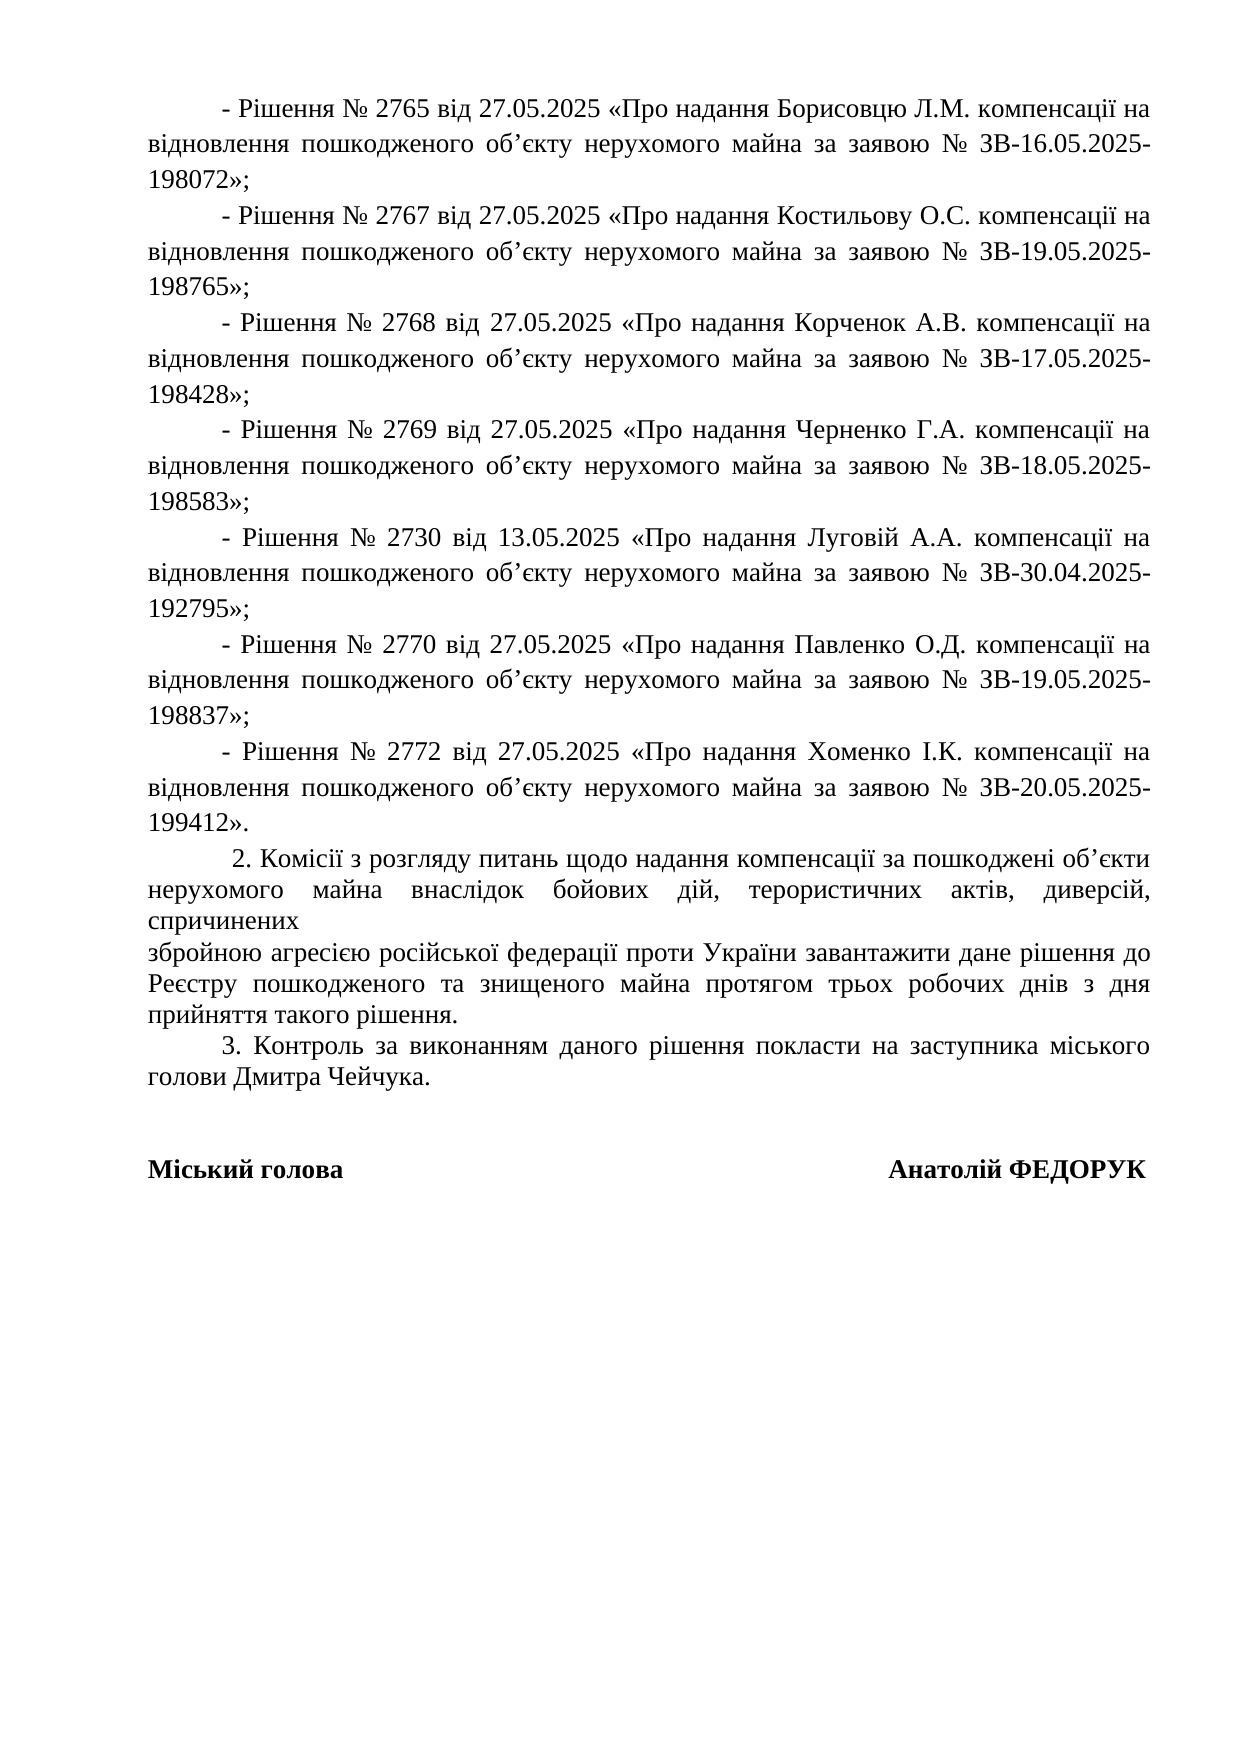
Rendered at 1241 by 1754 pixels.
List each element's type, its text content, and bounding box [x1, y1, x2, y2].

text - Рішення № 2765 від 27.05.2025 «Про надання Борисовцю Л.М. компенсації на відновлення пошкодженого об’єкту нерухомого майна за заявою № ЗВ-16.05.2025-198072»; [148, 92, 1152, 194]
text 2. Комісії з розгляду питань щодо надання компенсації за пошкоджені об’єкти нерухомого майна внаслідок бойових дій, терористичних актів, диверсій, спричинених [148, 842, 1152, 936]
text - Рішення № 2769 від 27.05.2025 «Про надання Черненко Г.А. компенсації на відновлення пошкодженого об’єкту нерухомого майна за заявою № ЗВ-18.05.2025-198583»; [148, 413, 1152, 516]
text Міський голова Анатолій ФЕДОРУК [148, 1154, 1152, 1185]
text - Рішення № 2770 від 27.05.2025 «Про надання Павленко О.Д. компенсації на відновлення пошкодженого об’єкту нерухомого майна за заявою № ЗВ-19.05.2025-198837»; [148, 628, 1152, 730]
text - Рішення № 2768 від 27.05.2025 «Про надання Корченок А.В. компенсації на відновлення пошкодженого об’єкту нерухомого майна за заявою № ЗВ-17.05.2025-198428»; [148, 306, 1152, 409]
text - Рішення № 2767 від 27.05.2025 «Про надання Костильову О.С. компенсації на відновлення пошкодженого об’єкту нерухомого майна за заявою № ЗВ-19.05.2025-198765»; [148, 199, 1152, 302]
text - Рішення № 2772 від 27.05.2025 «Про надання Хоменко І.К. компенсації на відновлення пошкодженого об’єкту нерухомого майна за заявою № ЗВ-20.05.2025-199412». [148, 735, 1152, 838]
text збройною агресією російської федерації проти України завантажити дане рішення до Реєстру пошкодженого та знищеного майна протягом трьох робочих днів з дня прийняття такого рішення. [148, 936, 1152, 1029]
text - Рішення № 2730 від 13.05.2025 «Про надання Луговій А.А. компенсації на відновлення пошкодженого об’єкту нерухомого майна за заявою № ЗВ-30.04.2025-192795»; [148, 521, 1152, 623]
text 3. Контроль за виконанням даного рішення покласти на заступника міського голови Дмитра Чейчука. [148, 1029, 1152, 1091]
